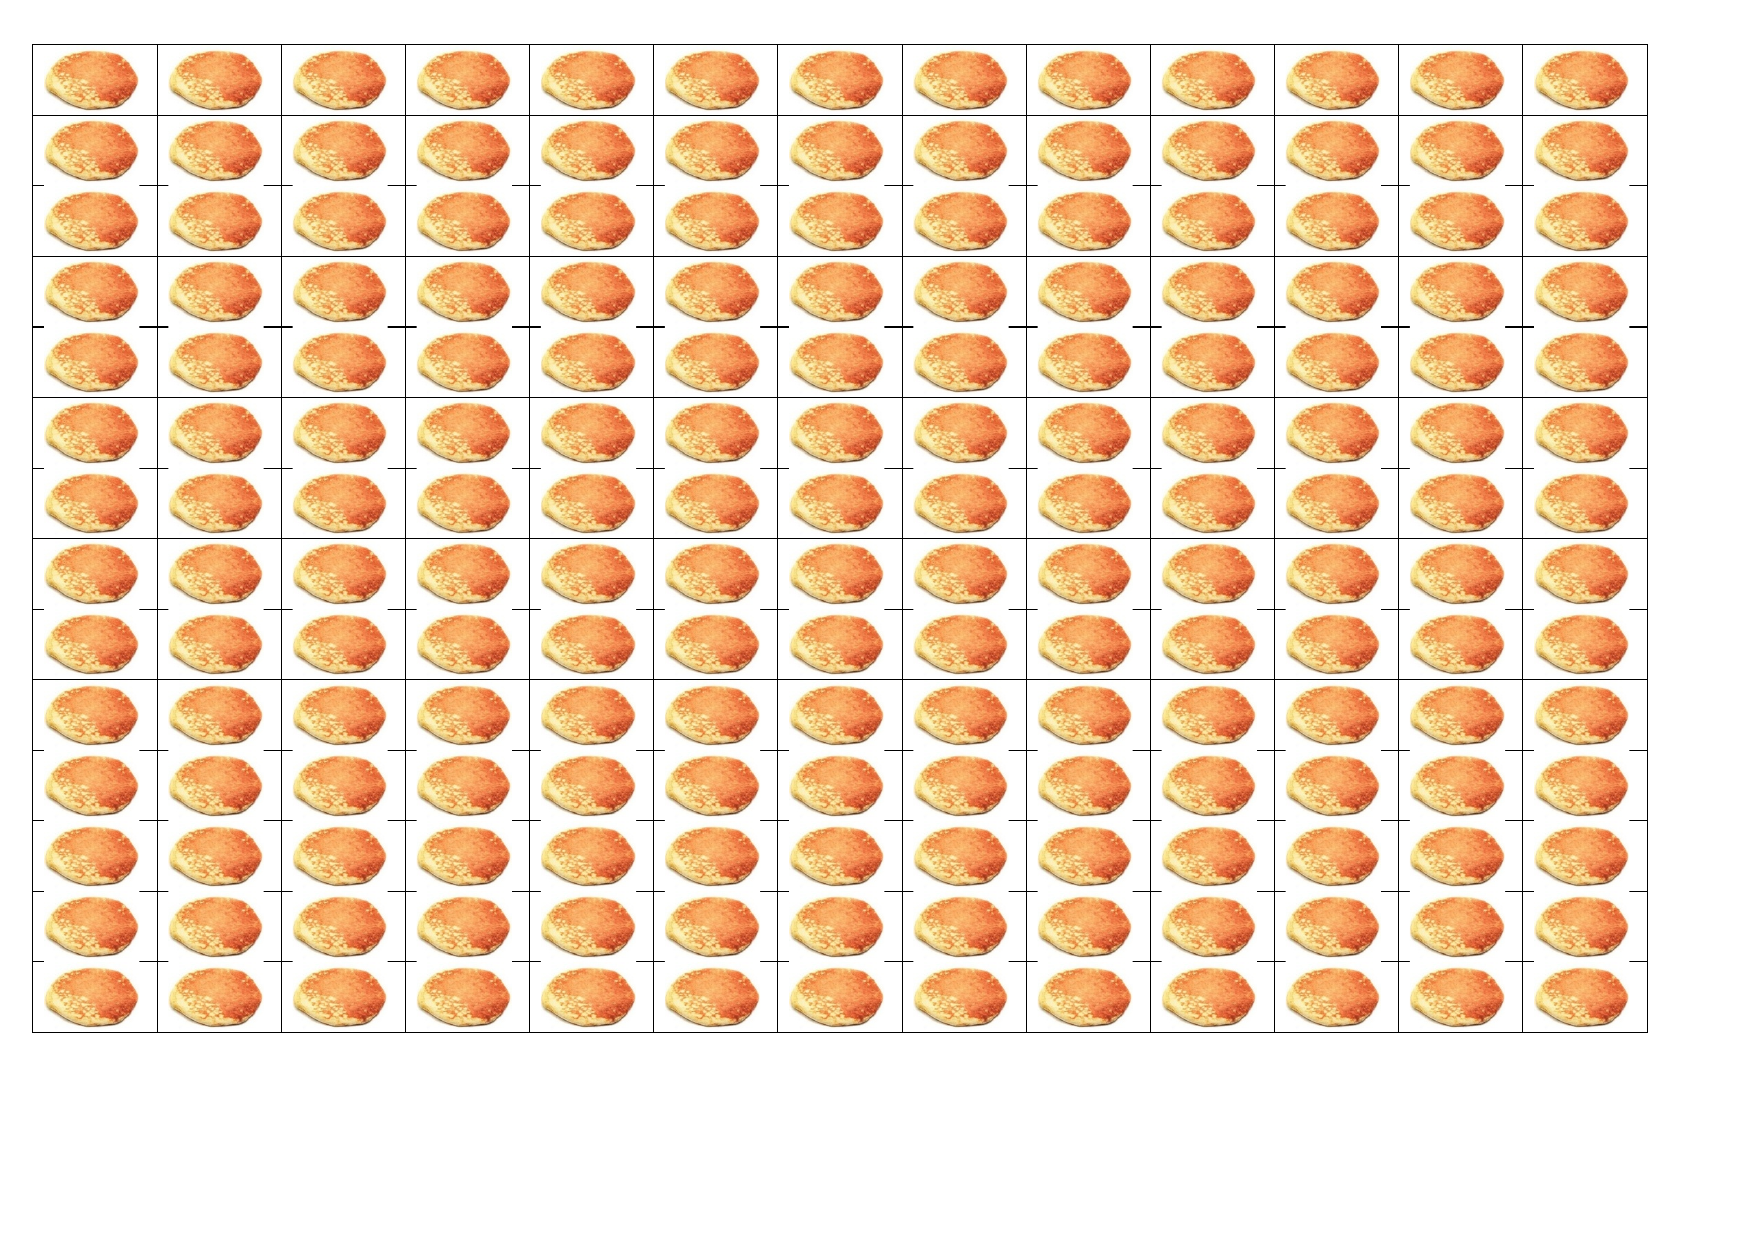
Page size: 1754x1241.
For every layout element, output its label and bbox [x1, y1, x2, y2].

table_cell [1257, 821, 1274, 891]
picture [416, 539, 512, 679]
table_cell [654, 610, 664, 679]
table_cell [1133, 328, 1150, 397]
table_cell [406, 821, 416, 891]
table_cell [1630, 469, 1647, 538]
table_cell [1151, 186, 1161, 256]
table_cell [1399, 257, 1409, 326]
table_cell [1630, 821, 1647, 891]
table_cell [1381, 469, 1398, 538]
table_cell [778, 751, 789, 820]
table_cell [1506, 116, 1522, 185]
table_cell [1399, 186, 1409, 256]
table_cell [512, 116, 529, 185]
table_cell [1151, 116, 1161, 185]
picture [416, 257, 512, 397]
picture [44, 398, 140, 538]
table_cell [1630, 539, 1647, 608]
table_cell [903, 892, 913, 961]
table_cell [1523, 539, 1534, 608]
table_cell [1506, 539, 1522, 608]
table_cell [1399, 116, 1409, 185]
table_cell [1381, 398, 1398, 467]
table_cell [282, 257, 292, 326]
table_cell [1027, 892, 1037, 961]
table_cell [1275, 610, 1285, 679]
picture [664, 257, 761, 397]
table_cell [388, 962, 405, 1032]
table_cell [903, 821, 913, 891]
table_cell [637, 751, 653, 820]
table_cell [1133, 186, 1150, 256]
picture [416, 398, 512, 538]
picture [1285, 680, 1381, 1032]
table_cell [1009, 257, 1026, 326]
table_cell [33, 680, 44, 749]
table_cell [388, 539, 405, 608]
table_cell [1133, 962, 1150, 1032]
picture [1161, 116, 1257, 256]
table_cell [1009, 469, 1026, 538]
table_cell [885, 257, 902, 326]
table_cell [33, 962, 44, 1032]
table_cell [1399, 469, 1409, 538]
picture [1409, 45, 1506, 115]
picture [1037, 257, 1133, 397]
table_cell [530, 751, 540, 820]
table_cell [1027, 821, 1037, 891]
table_cell [1009, 892, 1026, 961]
picture [168, 680, 264, 1032]
table_cell [1630, 186, 1647, 256]
table_cell [1381, 257, 1398, 326]
table_cell [140, 469, 157, 538]
table_cell [654, 962, 664, 1032]
table_cell [264, 751, 281, 820]
table_cell [388, 186, 405, 256]
table_cell [1275, 821, 1285, 891]
table_cell [1523, 751, 1534, 820]
table_cell [158, 680, 168, 749]
table_cell [1506, 680, 1522, 749]
table_cell [264, 680, 281, 749]
table_cell [1257, 116, 1274, 185]
table_cell [778, 398, 789, 467]
table_cell [885, 962, 902, 1032]
table_cell [1630, 328, 1647, 397]
table_cell [158, 751, 168, 820]
table_cell [530, 610, 540, 679]
table_cell [264, 539, 281, 608]
table_cell [1630, 610, 1647, 679]
table_cell [1151, 680, 1161, 749]
table_cell [654, 116, 664, 185]
picture [1409, 398, 1506, 538]
table_header [1523, 45, 1534, 115]
picture [1037, 398, 1133, 538]
table_cell [33, 116, 44, 185]
table_header [264, 45, 281, 115]
table_cell [1381, 751, 1398, 820]
table_cell [530, 821, 540, 891]
table_cell [761, 610, 777, 679]
table_cell [1275, 328, 1285, 397]
table_cell [264, 892, 281, 961]
table_cell [1630, 398, 1647, 467]
table_cell [1506, 469, 1522, 538]
table_cell [140, 257, 157, 326]
table_cell [1027, 398, 1037, 467]
table_cell [1523, 821, 1534, 891]
table_cell [1523, 328, 1534, 397]
table_cell [158, 821, 168, 891]
picture [540, 539, 637, 679]
table_cell [33, 186, 44, 256]
table_cell [33, 469, 44, 538]
table_cell [530, 469, 540, 538]
table_cell [1399, 892, 1409, 961]
table_cell [1027, 680, 1037, 749]
picture [913, 116, 1009, 256]
table_cell [530, 116, 540, 185]
picture [913, 680, 1009, 1032]
picture [44, 45, 140, 115]
table_cell [778, 257, 789, 326]
table_cell [637, 821, 653, 891]
table_cell [1630, 892, 1647, 961]
table_cell [654, 398, 664, 467]
table_cell [1381, 328, 1398, 397]
table_header [1275, 45, 1285, 115]
table_cell [778, 116, 789, 185]
table_cell [530, 892, 540, 961]
table_cell [778, 539, 789, 608]
picture [1409, 680, 1506, 1032]
table_cell [1399, 821, 1409, 891]
table_cell [406, 398, 416, 467]
table_cell [1399, 398, 1409, 467]
table_cell [140, 680, 157, 749]
table_cell [903, 398, 913, 467]
table_cell [761, 398, 777, 467]
table_cell [1151, 610, 1161, 679]
table_cell [512, 186, 529, 256]
table_cell [282, 328, 292, 397]
table_cell [388, 821, 405, 891]
table_cell [158, 398, 168, 467]
table_cell [512, 892, 529, 961]
table_cell [637, 892, 653, 961]
table_cell [1027, 116, 1037, 185]
table_cell [761, 751, 777, 820]
table_cell [1399, 962, 1409, 1032]
table_cell [140, 821, 157, 891]
table_cell [778, 892, 789, 961]
table_cell [140, 962, 157, 1032]
table_header [1399, 45, 1409, 115]
table_cell [512, 328, 529, 397]
table_cell [885, 539, 902, 608]
table_cell [282, 539, 292, 608]
table_cell [637, 116, 653, 185]
table_header [654, 45, 664, 115]
table_cell [903, 116, 913, 185]
table_cell [388, 116, 405, 185]
table_cell [654, 821, 664, 891]
table_cell [761, 680, 777, 749]
table_cell [1275, 751, 1285, 820]
table_cell [158, 539, 168, 608]
table_cell [140, 539, 157, 608]
picture [1161, 680, 1257, 1032]
table_cell [264, 328, 281, 397]
table_cell [1257, 328, 1274, 397]
table_cell [1257, 892, 1274, 961]
table_cell [637, 539, 653, 608]
picture [540, 116, 637, 256]
table_cell [885, 751, 902, 820]
picture [1285, 116, 1381, 256]
table_cell [33, 328, 44, 397]
picture [1285, 45, 1381, 115]
table_cell [885, 892, 902, 961]
table_cell [282, 892, 292, 961]
table_header [885, 45, 902, 115]
picture [913, 257, 1009, 397]
table_cell [903, 186, 913, 256]
table_cell [406, 328, 416, 397]
picture [664, 45, 761, 115]
table_cell [1506, 610, 1522, 679]
table_header [761, 45, 777, 115]
table_cell [903, 539, 913, 608]
table_cell [530, 257, 540, 326]
table_cell [637, 680, 653, 749]
table_cell [1009, 821, 1026, 891]
picture [1534, 45, 1630, 115]
table_header [778, 45, 789, 115]
table_cell [264, 469, 281, 538]
table_cell [1151, 962, 1161, 1032]
table_cell [1151, 892, 1161, 961]
table_cell [264, 186, 281, 256]
picture [789, 680, 885, 1032]
table_cell [1133, 680, 1150, 749]
table_header [530, 45, 540, 115]
table_cell [406, 610, 416, 679]
table_cell [1630, 680, 1647, 749]
table_cell [264, 257, 281, 326]
table_cell [778, 680, 789, 749]
table_cell [637, 962, 653, 1032]
table_cell [512, 821, 529, 891]
table_cell [406, 186, 416, 256]
picture [540, 257, 637, 397]
table_cell [512, 962, 529, 1032]
table_cell [406, 892, 416, 961]
table_cell [33, 892, 44, 961]
table_header [637, 45, 653, 115]
picture [1534, 116, 1630, 256]
table_cell [778, 469, 789, 538]
table_cell [1523, 398, 1534, 467]
picture [1161, 398, 1257, 538]
table_cell [512, 469, 529, 538]
table_cell [885, 610, 902, 679]
picture [292, 45, 388, 115]
table_header [140, 45, 157, 115]
table_cell [33, 257, 44, 326]
table_cell [406, 539, 416, 608]
picture [168, 116, 264, 256]
table_cell [140, 186, 157, 256]
table_cell [761, 116, 777, 185]
table_cell [1257, 469, 1274, 538]
table_cell [158, 257, 168, 326]
picture [789, 45, 885, 115]
table_cell [1506, 398, 1522, 467]
table_cell [406, 962, 416, 1032]
table_cell [140, 751, 157, 820]
picture [44, 680, 140, 1032]
table_cell [158, 328, 168, 397]
table_cell [1009, 116, 1026, 185]
table_cell [1523, 962, 1534, 1032]
table_cell [1523, 186, 1534, 256]
picture [1285, 257, 1381, 397]
table_cell [1133, 539, 1150, 608]
table_cell [1523, 610, 1534, 679]
table_cell [282, 962, 292, 1032]
table_cell [1506, 962, 1522, 1032]
table_cell [1381, 610, 1398, 679]
picture [1409, 116, 1506, 256]
picture [1161, 45, 1257, 115]
table_cell [1133, 821, 1150, 891]
table_cell [903, 751, 913, 820]
table_header [1027, 45, 1037, 115]
picture [664, 116, 761, 256]
table_cell [1009, 539, 1026, 608]
picture [168, 398, 264, 538]
table_header [158, 45, 168, 115]
table_cell [885, 328, 902, 397]
table_cell [1257, 398, 1274, 467]
picture [1534, 680, 1630, 1032]
picture [1037, 539, 1133, 679]
picture [664, 539, 761, 679]
picture [540, 398, 637, 538]
picture [44, 257, 140, 397]
table_cell [1133, 751, 1150, 820]
table_cell [530, 328, 540, 397]
table_cell [388, 469, 405, 538]
picture [913, 539, 1009, 679]
table_cell [654, 257, 664, 326]
table_cell [1257, 539, 1274, 608]
table_cell [264, 821, 281, 891]
table_cell [1523, 680, 1534, 749]
table_cell [778, 610, 789, 679]
table_cell [140, 116, 157, 185]
table_cell [1275, 962, 1285, 1032]
table_cell [158, 962, 168, 1032]
table_header [33, 45, 44, 115]
table_cell [1630, 751, 1647, 820]
table_cell [654, 892, 664, 961]
picture [1409, 539, 1506, 679]
picture [168, 257, 264, 397]
table_cell [637, 328, 653, 397]
table_cell [512, 751, 529, 820]
table_cell [1399, 751, 1409, 820]
table_cell [33, 610, 44, 679]
table_cell [885, 821, 902, 891]
table_cell [388, 610, 405, 679]
picture [913, 398, 1009, 538]
table_cell [1506, 892, 1522, 961]
table_cell [388, 328, 405, 397]
table_cell [406, 680, 416, 749]
table_cell [1009, 328, 1026, 397]
table_cell [140, 892, 157, 961]
table_cell [33, 398, 44, 467]
table_cell [778, 328, 789, 397]
table_cell [388, 398, 405, 467]
table_cell [33, 821, 44, 891]
picture [292, 539, 388, 679]
table_cell [761, 892, 777, 961]
table_cell [1009, 962, 1026, 1032]
table_cell [1257, 186, 1274, 256]
table_cell [1506, 751, 1522, 820]
table_cell [637, 398, 653, 467]
table_cell [530, 962, 540, 1032]
table_cell [1275, 892, 1285, 961]
table_cell [1133, 892, 1150, 961]
table_cell [1257, 751, 1274, 820]
table_cell [1009, 398, 1026, 467]
picture [1534, 257, 1630, 397]
table_cell [885, 398, 902, 467]
table_cell [1027, 539, 1037, 608]
table_cell [1257, 680, 1274, 749]
table_cell [1275, 116, 1285, 185]
table_cell [388, 892, 405, 961]
picture [292, 398, 388, 538]
picture [664, 398, 761, 538]
table_cell [1381, 680, 1398, 749]
table_cell [530, 539, 540, 608]
table_cell [1381, 116, 1398, 185]
table_header [1009, 45, 1026, 115]
picture [1037, 45, 1133, 115]
picture [664, 680, 761, 1032]
table_cell [778, 186, 789, 256]
table_cell [654, 328, 664, 397]
table_header [1381, 45, 1398, 115]
table_cell [1381, 892, 1398, 961]
picture [416, 116, 512, 256]
table_cell [1151, 469, 1161, 538]
table_cell [1151, 398, 1161, 467]
table_cell [654, 680, 664, 749]
table_cell [512, 398, 529, 467]
table_cell [1275, 186, 1285, 256]
table_cell [512, 680, 529, 749]
table_cell [1275, 539, 1285, 608]
picture [168, 45, 264, 115]
table_cell [1381, 962, 1398, 1032]
table_cell [264, 398, 281, 467]
table_header [1151, 45, 1161, 115]
table_cell [1523, 469, 1534, 538]
table_header [1133, 45, 1150, 115]
table_cell [140, 328, 157, 397]
table_cell [885, 680, 902, 749]
table_cell [885, 116, 902, 185]
table_cell [1381, 821, 1398, 891]
table_cell [654, 186, 664, 256]
table_cell [885, 469, 902, 538]
table_cell [282, 610, 292, 679]
table_cell [1381, 539, 1398, 608]
table_cell [33, 539, 44, 608]
table_cell [1133, 398, 1150, 467]
table_cell [1275, 469, 1285, 538]
table_cell [264, 116, 281, 185]
table_cell [1506, 257, 1522, 326]
table_cell [885, 186, 902, 256]
table_header [903, 45, 913, 115]
table_cell [637, 257, 653, 326]
table_cell [903, 680, 913, 749]
picture [44, 539, 140, 679]
table_cell [637, 469, 653, 538]
picture [1037, 116, 1133, 256]
table_cell [1009, 186, 1026, 256]
table_cell [388, 257, 405, 326]
picture [540, 680, 637, 1032]
table_cell [1630, 962, 1647, 1032]
table_cell [1009, 610, 1026, 679]
table_cell [282, 398, 292, 467]
table_cell [388, 751, 405, 820]
table_cell [1009, 751, 1026, 820]
table_cell [903, 257, 913, 326]
table_cell [1133, 257, 1150, 326]
table_cell [654, 469, 664, 538]
table_header [512, 45, 529, 115]
table_cell [654, 539, 664, 608]
table_cell [1523, 892, 1534, 961]
table_cell [903, 610, 913, 679]
table_cell [388, 680, 405, 749]
table_cell [1399, 610, 1409, 679]
picture [1534, 398, 1630, 538]
table_cell [1151, 821, 1161, 891]
picture [1161, 257, 1257, 397]
table_cell [1630, 116, 1647, 185]
table_cell [1275, 680, 1285, 749]
table_cell [1133, 116, 1150, 185]
picture [789, 398, 885, 538]
table_cell [761, 186, 777, 256]
table_cell [637, 186, 653, 256]
table_cell [1275, 398, 1285, 467]
picture [1161, 539, 1257, 679]
table_cell [1027, 751, 1037, 820]
table_cell [1133, 610, 1150, 679]
table_cell [282, 680, 292, 749]
picture [540, 45, 637, 115]
picture [168, 539, 264, 679]
table_cell [1523, 257, 1534, 326]
table_cell [282, 116, 292, 185]
picture [292, 116, 388, 256]
table_cell [1257, 610, 1274, 679]
table_cell [512, 539, 529, 608]
table_cell [1257, 257, 1274, 326]
table_cell [264, 610, 281, 679]
table_cell [761, 821, 777, 891]
table_cell [903, 469, 913, 538]
picture [416, 45, 512, 115]
table_cell [637, 610, 653, 679]
table_cell [406, 469, 416, 538]
table_cell [1630, 257, 1647, 326]
table_cell [1027, 186, 1037, 256]
table_cell [778, 821, 789, 891]
table_cell [158, 186, 168, 256]
table_cell [512, 610, 529, 679]
table_cell [1381, 186, 1398, 256]
picture [1285, 539, 1381, 679]
table_cell [1151, 539, 1161, 608]
table_cell [158, 610, 168, 679]
table_cell [530, 680, 540, 749]
table_cell [158, 892, 168, 961]
table_cell [1027, 610, 1037, 679]
table_cell [903, 328, 913, 397]
table_cell [1151, 751, 1161, 820]
table_cell [406, 751, 416, 820]
picture [292, 680, 388, 1032]
table_cell [1151, 328, 1161, 397]
table_header [282, 45, 292, 115]
table_cell [282, 186, 292, 256]
table_cell [1027, 257, 1037, 326]
picture [1409, 257, 1506, 397]
table_header [406, 45, 416, 115]
table_cell [530, 186, 540, 256]
table_cell [1133, 469, 1150, 538]
table_cell [761, 539, 777, 608]
table_cell [1506, 328, 1522, 397]
table_header [1506, 45, 1522, 115]
table_cell [1027, 962, 1037, 1032]
picture [1285, 398, 1381, 538]
table_cell [778, 962, 789, 1032]
table_cell [33, 751, 44, 820]
picture [1037, 680, 1133, 1032]
table_cell [140, 610, 157, 679]
table_header [1257, 45, 1274, 115]
picture [44, 116, 140, 256]
picture [416, 680, 512, 1032]
picture [789, 539, 885, 679]
table_cell [158, 116, 168, 185]
table_cell [761, 962, 777, 1032]
picture [292, 257, 388, 397]
table_cell [282, 469, 292, 538]
table_cell [1506, 821, 1522, 891]
table_cell [264, 962, 281, 1032]
table_cell [282, 751, 292, 820]
table_cell [1523, 116, 1534, 185]
table_cell [158, 469, 168, 538]
table_cell [530, 398, 540, 467]
table_cell [1275, 257, 1285, 326]
picture [789, 257, 885, 397]
table_cell [1027, 469, 1037, 538]
table_cell [1506, 186, 1522, 256]
table_cell [282, 821, 292, 891]
table_cell [406, 257, 416, 326]
table_cell [1399, 328, 1409, 397]
picture [913, 45, 1009, 115]
picture [1534, 539, 1630, 679]
table_cell [903, 962, 913, 1032]
table_cell [140, 398, 157, 467]
table_cell [761, 328, 777, 397]
table_cell [1009, 680, 1026, 749]
table_cell [761, 257, 777, 326]
table_cell [761, 469, 777, 538]
picture [789, 116, 885, 256]
table_cell [1151, 257, 1161, 326]
table_header [388, 45, 405, 115]
table_cell [1399, 680, 1409, 749]
table_cell [512, 257, 529, 326]
table_cell [1027, 328, 1037, 397]
table_cell [406, 116, 416, 185]
table_header [1630, 45, 1647, 115]
table_cell [1399, 539, 1409, 608]
table_cell [1257, 962, 1274, 1032]
table_cell [654, 751, 664, 820]
